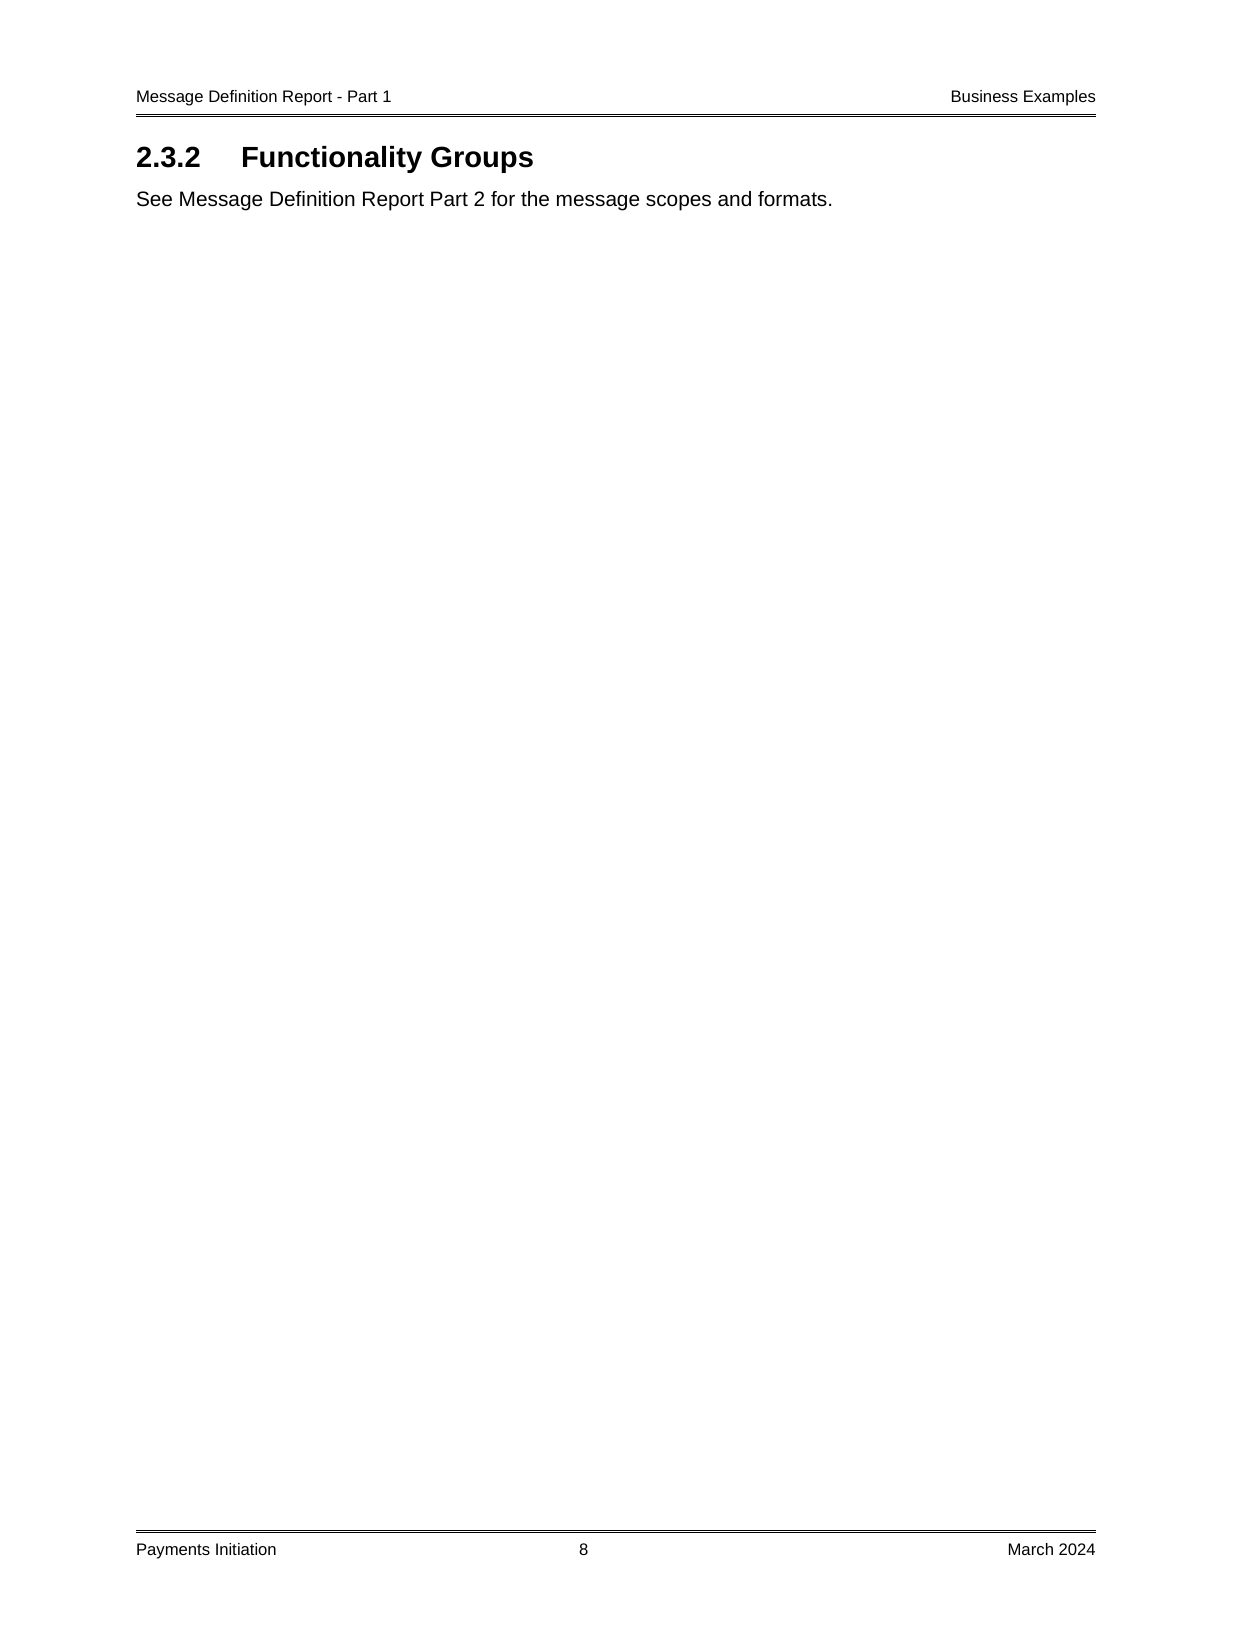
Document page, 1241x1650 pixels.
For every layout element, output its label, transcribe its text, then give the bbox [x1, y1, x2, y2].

text See Message Definition Report Part 2 for the message scopes and formats. [136, 187, 1104, 211]
subtitle Functionality Groups [136, 141, 1104, 174]
